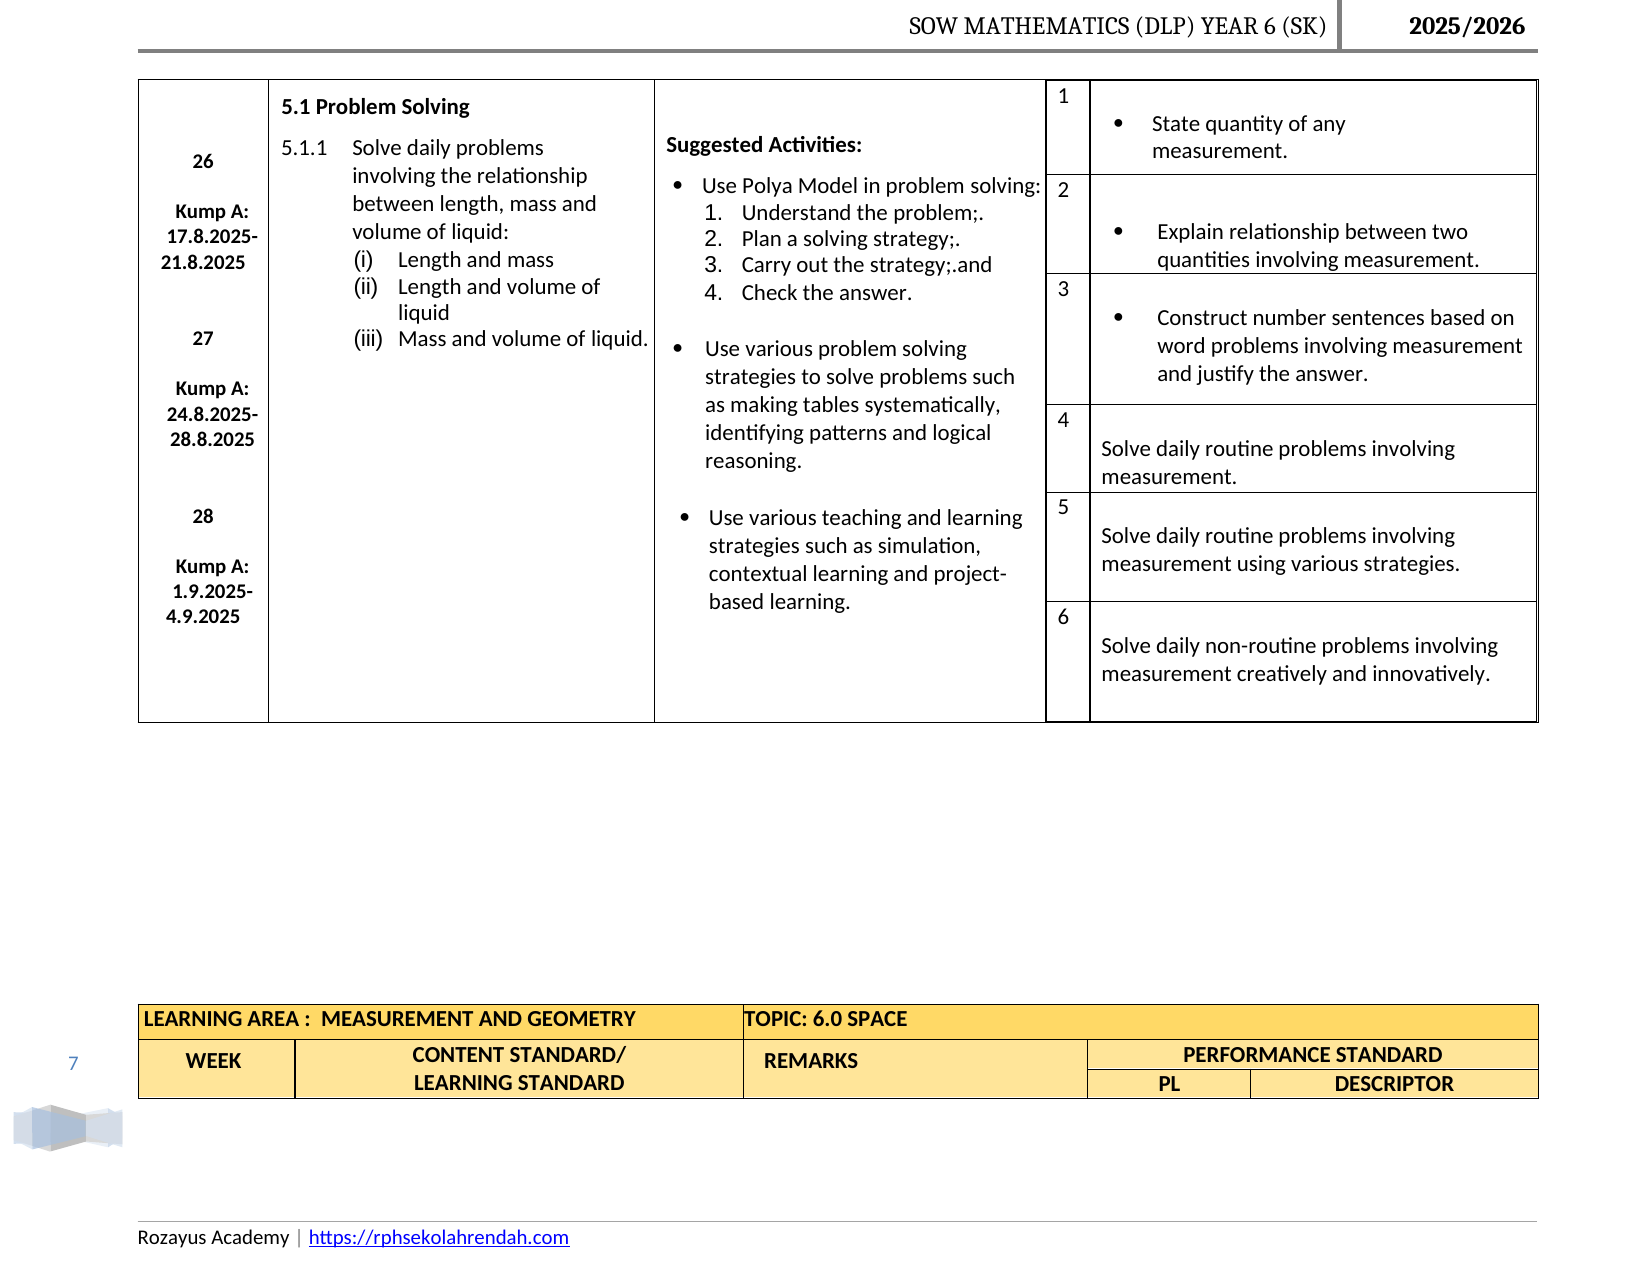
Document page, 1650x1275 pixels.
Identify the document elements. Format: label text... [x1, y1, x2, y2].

table_cell CONTENT STANDARD/ LEARNING STANDARD [296, 1040, 743, 1097]
table_cell WEEK [139, 1040, 294, 1097]
table_cell Suggested Activities: Use Polya Model in problem solving: Understand the problem;. Plan a solving strategy;. Carry out the strategy;.and Check the answer. Use various problem solving strategies to solve problems such as making tables systematically, identifying patterns and logical reasoning. Use various teaching and learning strategies such as simulation, contextual learning and project-based learning. [655, 80, 1045, 722]
table_cell [1091, 81, 1536, 174]
table_cell [1091, 493, 1536, 601]
table_cell [1091, 602, 1536, 721]
table_cell [1091, 274, 1536, 404]
table_cell DESCRIPTOR [1251, 1070, 1538, 1097]
table_cell [1091, 405, 1536, 492]
table_cell [1091, 175, 1536, 273]
table_header TOPIC: 6.0 SPACE [744, 1005, 1538, 1039]
table_cell [1047, 175, 1089, 273]
table_cell 5.1 Problem Solving Solve daily problems involving the relationship between length, mass and volume of liquid: Length and mass Length and volume of liquid Mass and volume of liquid. [269, 80, 654, 722]
table_cell REMARKS [744, 1040, 1087, 1097]
table_cell 26 Kump A: 17.8.2025- 21.8.2025 27 Kump A: 24.8.2025- 28.8.2025 28 Kump A: 1.9.2025- 4.9.2025 [139, 80, 268, 722]
table_header LEARNING AREA : MEASUREMENT AND GEOMETRY [139, 1005, 743, 1039]
table_cell PL [1088, 1070, 1250, 1097]
table_cell [1047, 274, 1089, 404]
table_cell PERFORMANCE STANDARD [1088, 1040, 1538, 1068]
table_cell [1047, 405, 1089, 492]
table_cell [1047, 81, 1089, 174]
table_cell [1047, 602, 1089, 721]
table_cell [1047, 493, 1089, 601]
